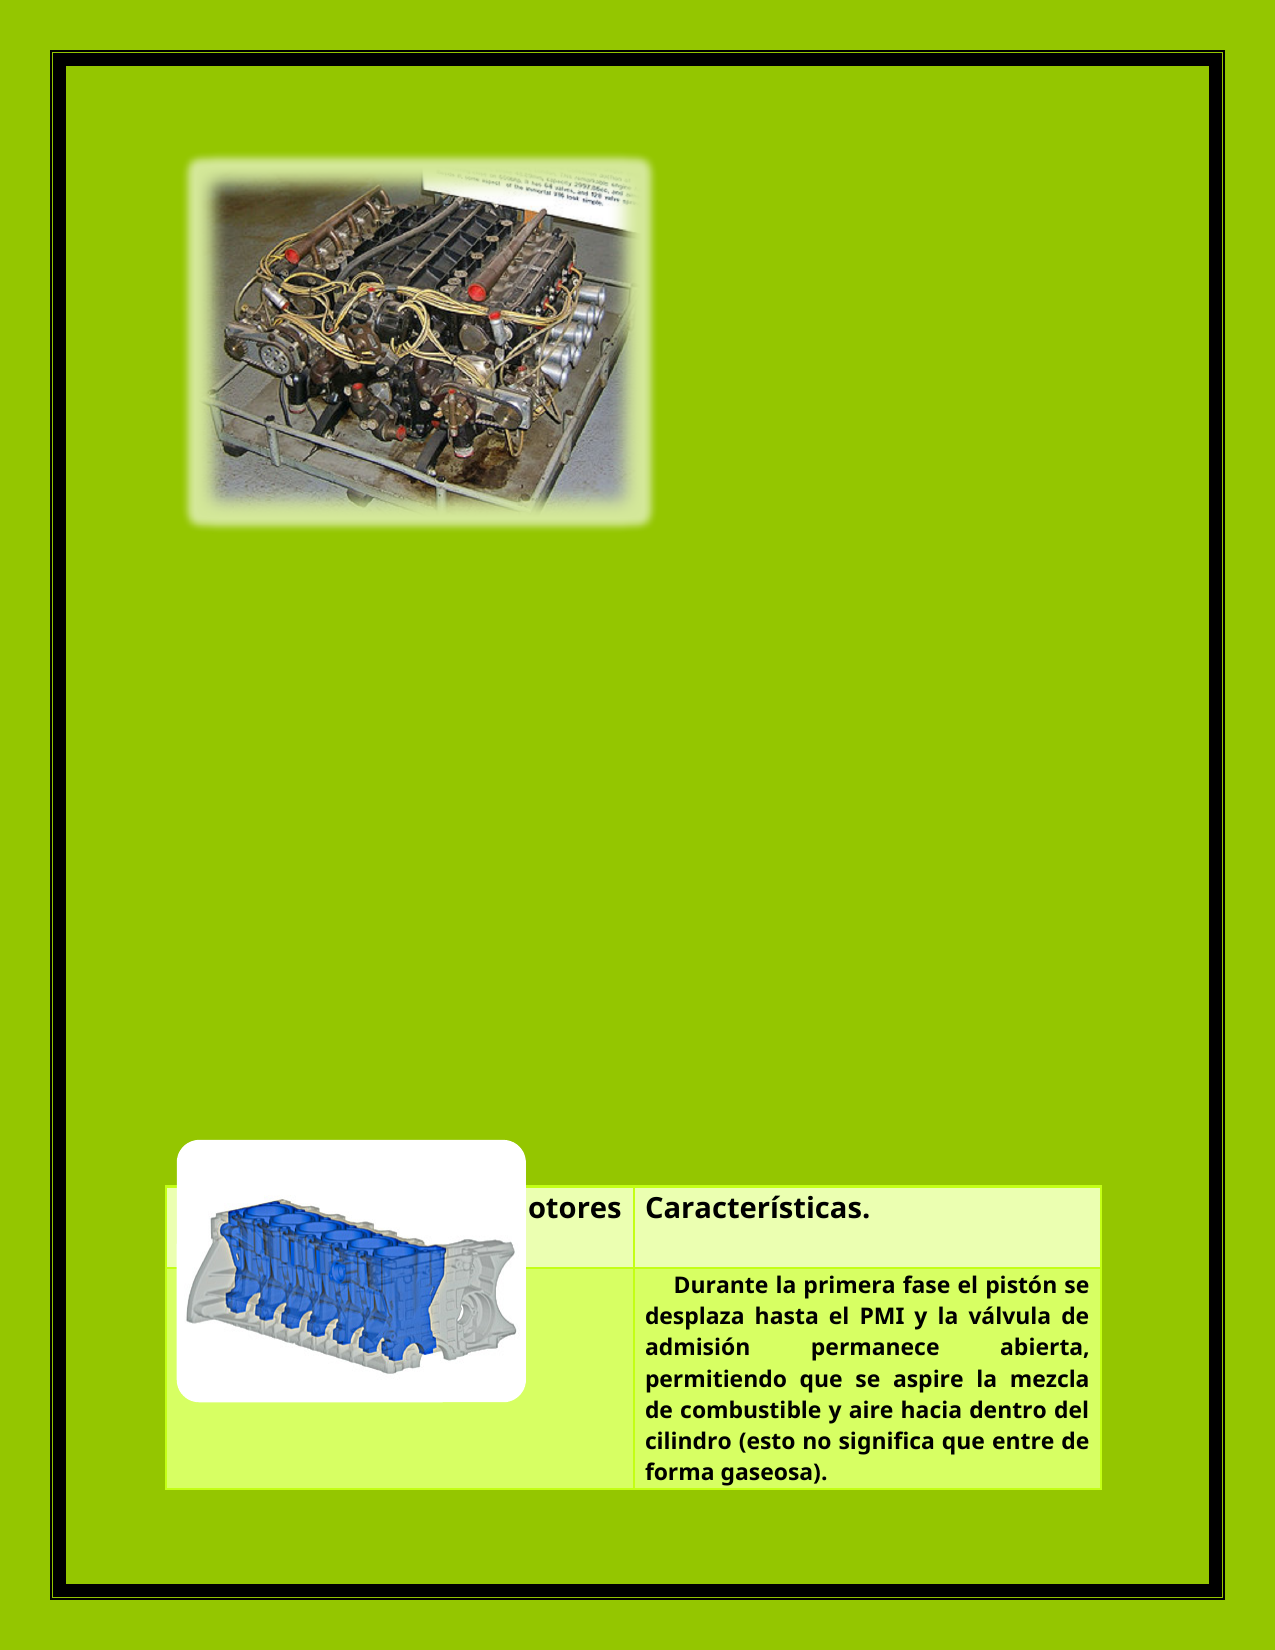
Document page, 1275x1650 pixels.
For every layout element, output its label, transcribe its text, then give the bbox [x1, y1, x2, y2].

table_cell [635, 1269, 1100, 1488]
picture [176, 1139, 526, 1403]
table_header Clasificación de los motores por ciclos. [526, 1188, 633, 1267]
picture [224, 195, 614, 490]
table_cell Por ciclo de otto. [167, 1269, 633, 1488]
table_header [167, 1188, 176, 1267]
table_header Características. [635, 1188, 1100, 1267]
